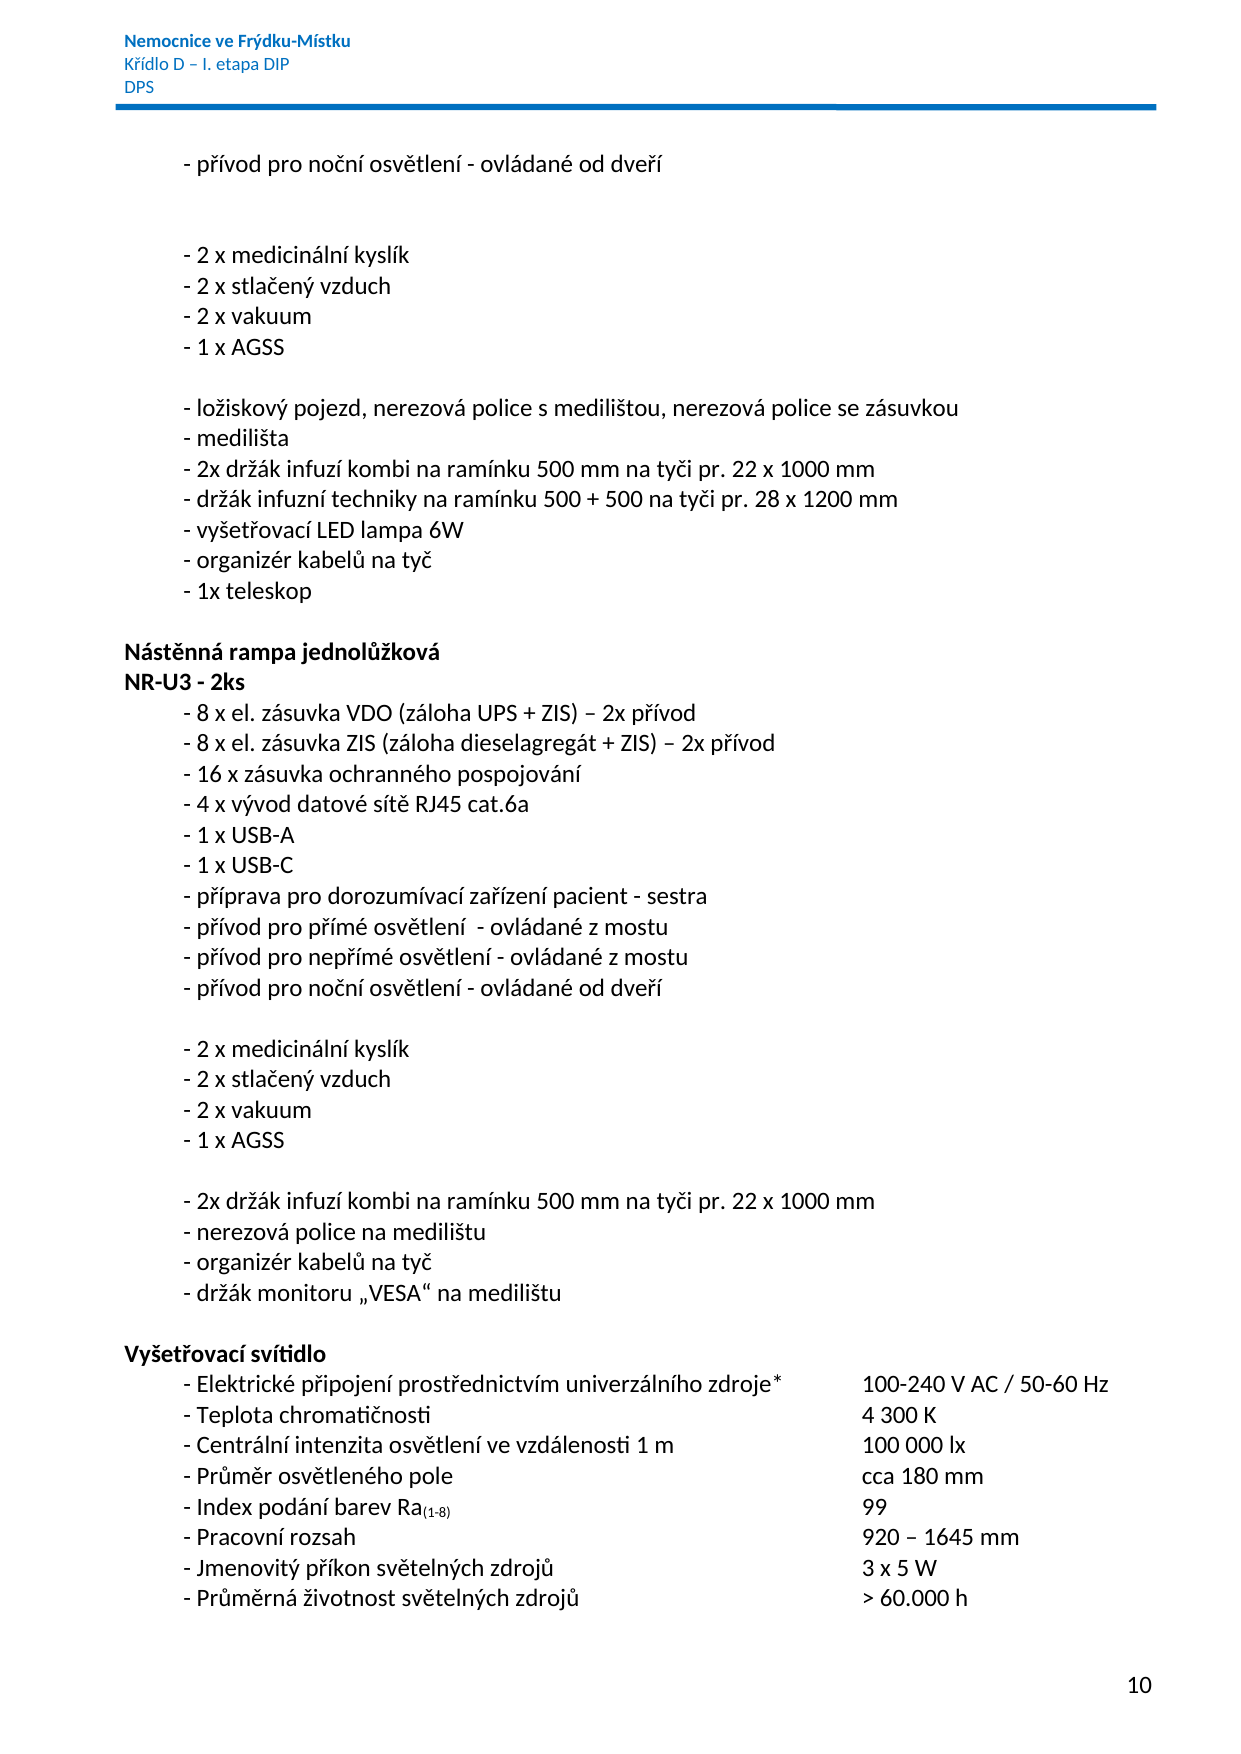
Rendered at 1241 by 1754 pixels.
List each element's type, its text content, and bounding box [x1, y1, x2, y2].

text - 2 x medicinální kyslík [183, 239, 1152, 270]
text - nerezová police na medilištu [183, 1216, 1152, 1246]
text - 2 x stlačený vzduch [183, 270, 1152, 300]
text Vyšetřovací svítidlo [124, 1338, 1152, 1368]
text - 1 x USB-A [183, 819, 1152, 850]
text - 8 x el. zásuvka VDO (záloha UPS + ZIS) – 2x přívod [183, 697, 1152, 728]
text - přívod pro noční osvětlení - ovládané od dveří [183, 148, 1152, 178]
text Nástěnná rampa jednolůžková [124, 636, 1152, 667]
text - 1x teleskop [183, 575, 1152, 606]
text - držák infuzní techniky na ramínku 500 + 500 na tyči pr. 28 x 1200 mm [183, 483, 1152, 514]
text - organizér kabelů na tyč [183, 1246, 1152, 1277]
text - přívod pro přímé osvětlení - ovládané z mostu [183, 911, 1152, 941]
text - Elektrické připojení prostřednictvím univerzálního zdroje* 100-240 V AC / 50-60 Hz [183, 1368, 1152, 1399]
text - 2 x vakuum [183, 1094, 1152, 1124]
text - ložiskový pojezd, nerezová police s medilištou, nerezová police se zásuvkou [183, 392, 1152, 422]
text - 2 x stlačený vzduch [183, 1063, 1152, 1094]
text - držák monitoru „VESA“ na medilištu [183, 1277, 1152, 1307]
text - Pracovní rozsah 920 – 1645 mm [183, 1521, 1152, 1552]
text - přívod pro nepřímé osvětlení - ovládané z mostu [183, 941, 1152, 972]
text - 1 x AGSS [183, 331, 1152, 361]
text - Centrální intenzita osvětlení ve vzdálenosti 1 m 100 000 lx [183, 1429, 1152, 1460]
text NR-U3 - 2ks [124, 667, 1152, 697]
text - 1 x AGSS [183, 1124, 1152, 1155]
text - 2x držák infuzí kombi na ramínku 500 mm na tyči pr. 22 x 1000 mm [183, 453, 1152, 483]
text - 2x držák infuzí kombi na ramínku 500 mm na tyči pr. 22 x 1000 mm [183, 1185, 1152, 1216]
text - přívod pro noční osvětlení - ovládané od dveří [183, 972, 1152, 1002]
text - Jmenovitý příkon světelných zdrojů 3 x 5 W [183, 1552, 1152, 1582]
text - vyšetřovací LED lampa 6W [183, 514, 1152, 544]
text - příprava pro dorozumívací zařízení pacient - sestra [183, 880, 1152, 911]
text - Index podání barev Ra(1-8) 99 [183, 1491, 1152, 1521]
text - Průměr osvětleného pole cca 180 mm [183, 1460, 1152, 1491]
text - 2 x vakuum [183, 300, 1152, 331]
text - organizér kabelů na tyč [183, 544, 1152, 575]
text - 8 x el. zásuvka ZIS (záloha dieselagregát + ZIS) – 2x přívod [183, 728, 1152, 758]
text - medilišta [183, 422, 1152, 453]
text - 16 x zásuvka ochranného pospojování [183, 758, 1152, 789]
text - 2 x medicinální kyslík [183, 1033, 1152, 1063]
text - 1 x USB-C [183, 850, 1152, 880]
text - Teplota chromatičnosti 4 300 K [183, 1399, 1152, 1429]
text - Průměrná životnost světelných zdrojů > 60.000 h [183, 1582, 1152, 1613]
text - 4 x vývod datové sítě RJ45 cat.6a [183, 789, 1152, 819]
